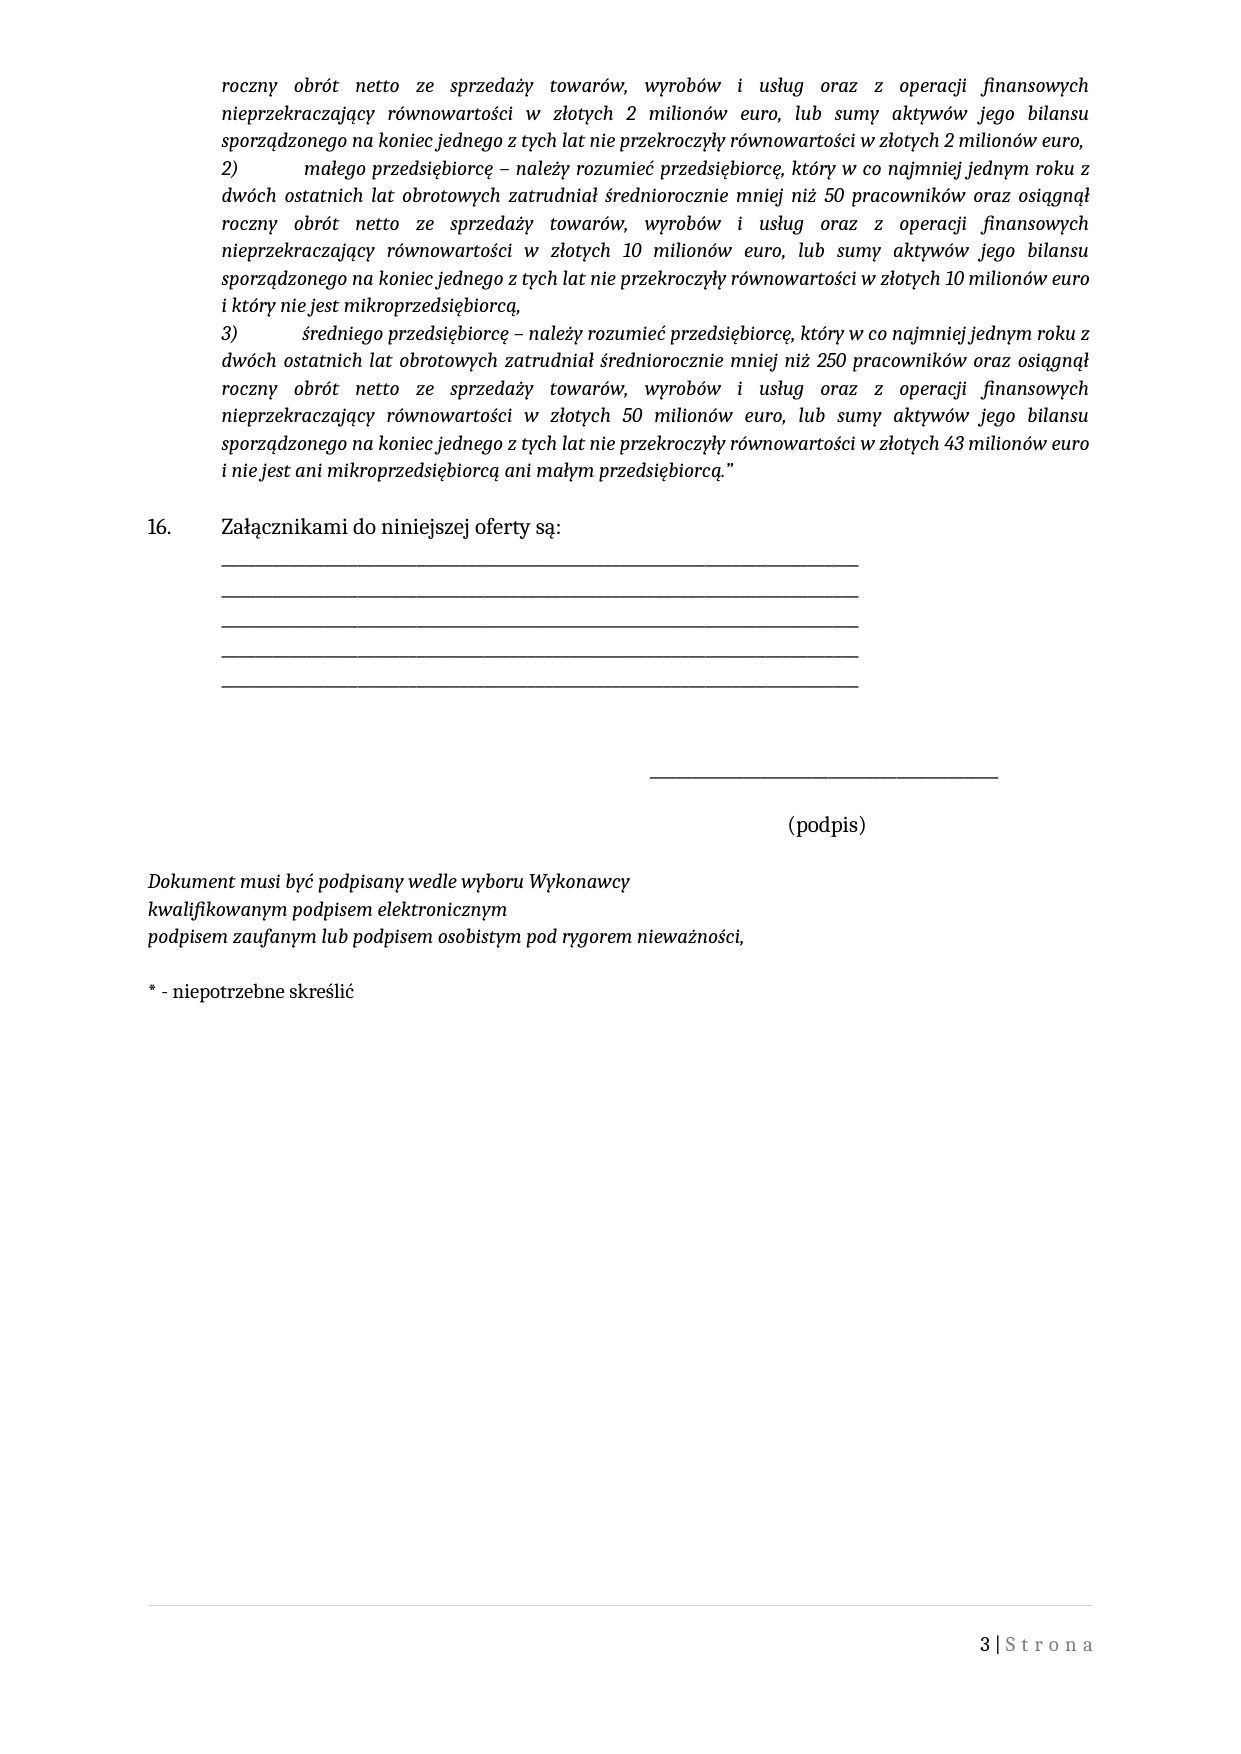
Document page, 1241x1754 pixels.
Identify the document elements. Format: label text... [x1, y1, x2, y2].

text 3) średniego przedsiębiorcę – należy rozumieć przedsiębiorcę, który w co najmniej jednym roku z dwóch ostatnich lat obrotowych zatrudniał średniorocznie mniej niż 250 pracowników oraz osiągnął roczny obrót netto ze sprzedaży towarów, wyrobów i usług oraz z operacji finansowych nieprzekraczający równowartości w złotych 50 milionów euro, lub sumy aktywów jego bilansu sporządzonego na koniec jednego z tych lat nie przekroczyły równowartości w złotych 43 milionów euro i nie jest ani mikroprzedsiębiorcą ani małym przedsiębiorcą.” [221, 321, 1093, 483]
text 2) małego przedsiębiorcę – należy rozumieć przedsiębiorcę, który w co najmniej jednym roku z dwóch ostatnich lat obrotowych zatrudniał średniorocznie mniej niż 50 pracowników oraz osiągnął roczny obrót netto ze sprzedaży towarów, wyrobów i usług oraz z operacji finansowych nieprzekraczający równowartości w złotych 10 milionów euro, lub sumy aktywów jego bilansu sporządzonego na koniec jednego z tych lat nie przekroczyły równowartości w złotych 10 milionów euro i który nie jest mikroprzedsiębiorcą, [221, 156, 1093, 318]
text 16. Załącznikami do niniejszej oferty są: [148, 514, 1093, 540]
text _________________________________________ (podpis) [561, 756, 1093, 838]
text ___________________________________________________________________________ [221, 604, 1093, 631]
text * - niepotrzebne skreślić [148, 980, 1093, 1004]
text Dokument musi być podpisany wedle wyboru Wykonawcy kwalifikowanym podpisem elektronicznym podpisem zaufanym lub podpisem osobistym pod rygorem nieważności, [148, 870, 1093, 949]
text ___________________________________________________________________________ [221, 635, 1093, 661]
text ___________________________________________________________________________ [221, 574, 1093, 601]
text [221, 74, 1093, 153]
text ___________________________________________________________________________ [221, 665, 1093, 691]
text ___________________________________________________________________________ [221, 544, 1093, 570]
